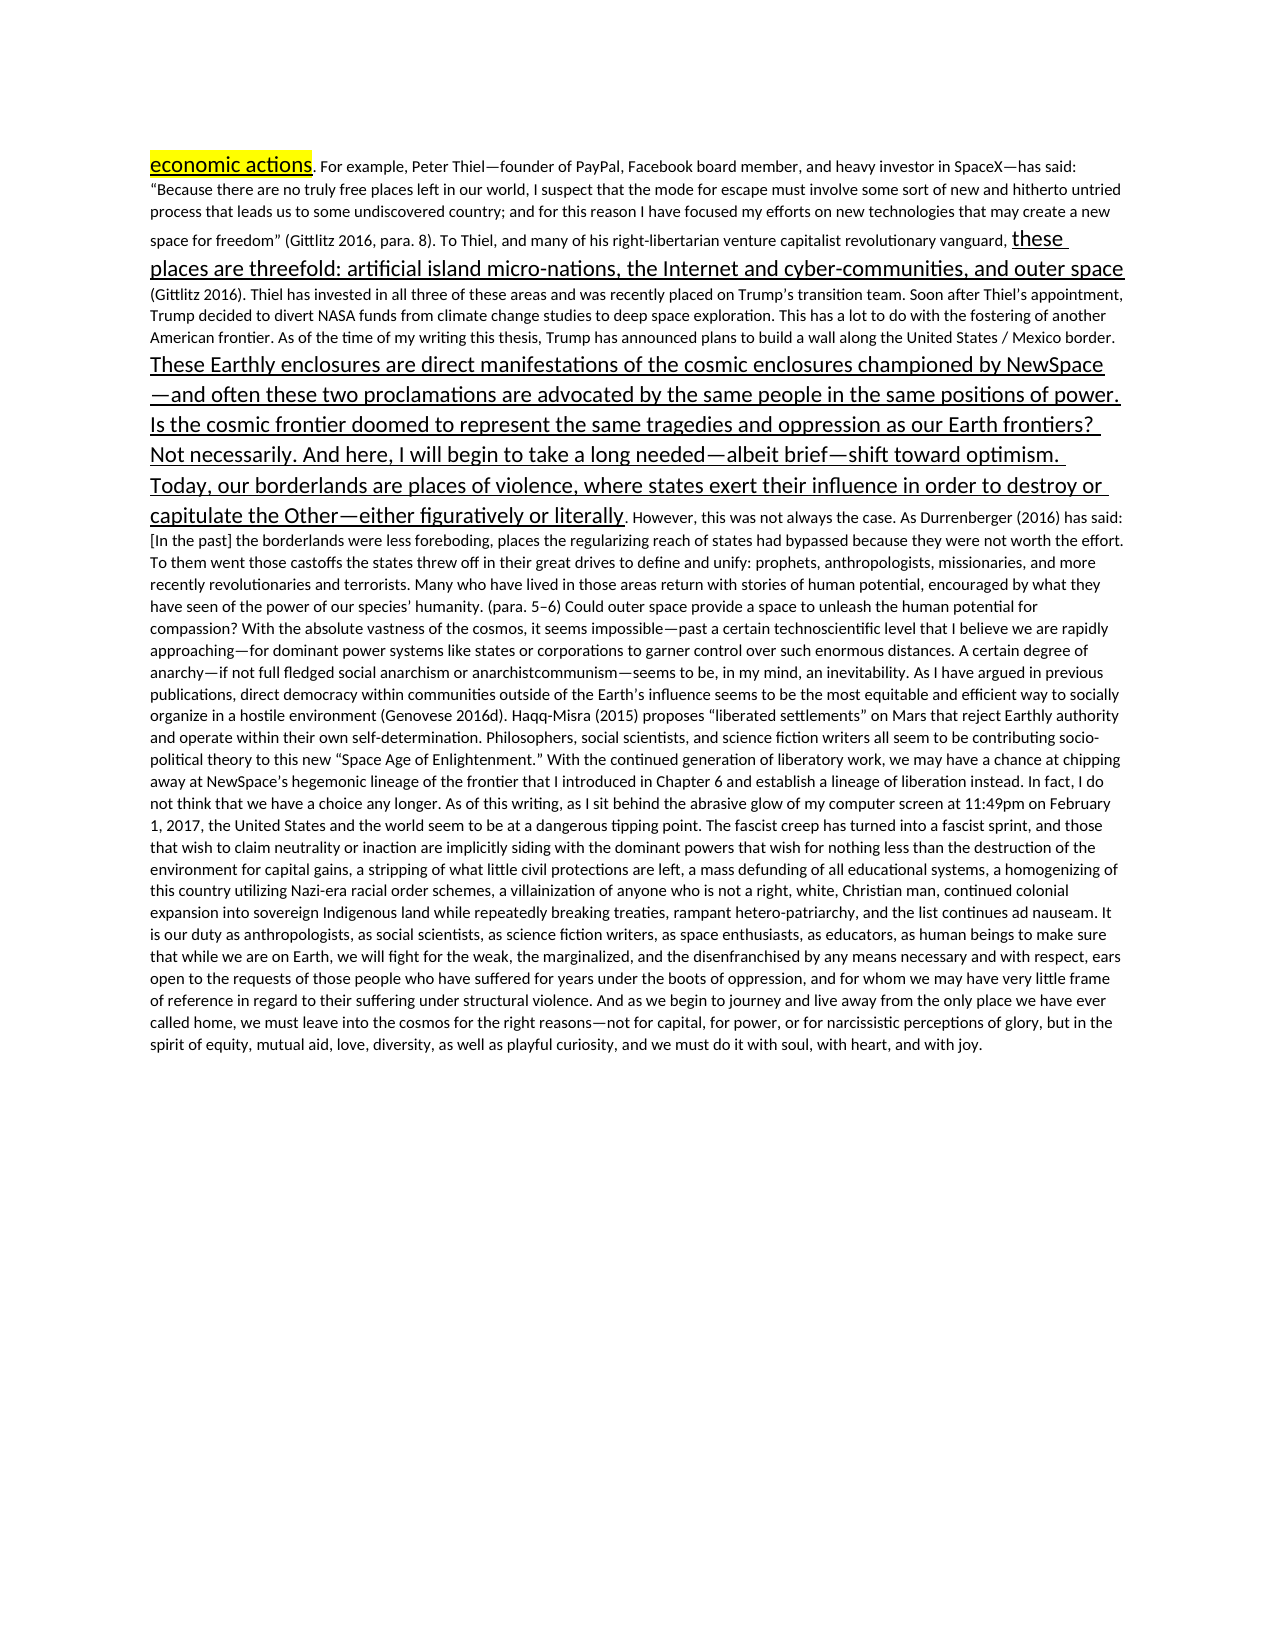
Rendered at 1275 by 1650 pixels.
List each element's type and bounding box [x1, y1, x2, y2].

text [150, 280, 1125, 1054]
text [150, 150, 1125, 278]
